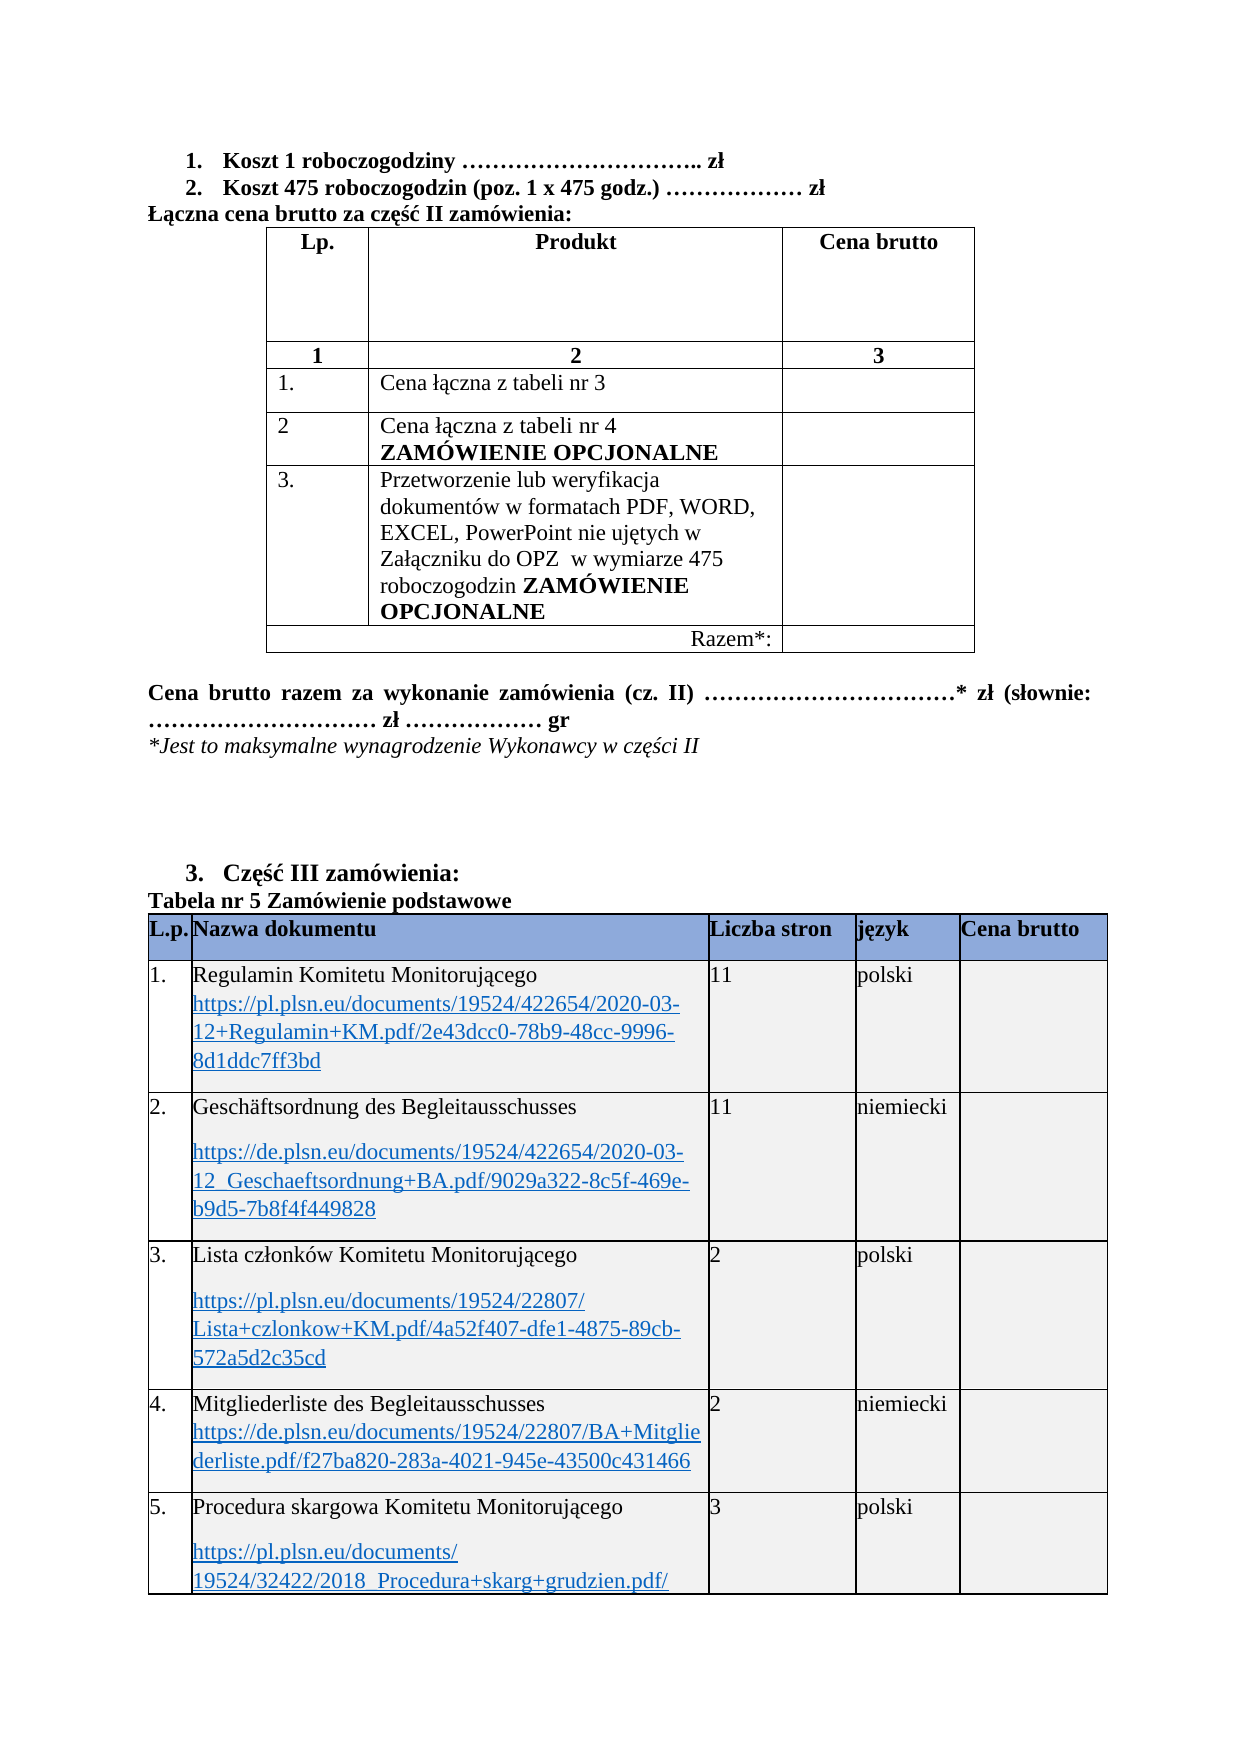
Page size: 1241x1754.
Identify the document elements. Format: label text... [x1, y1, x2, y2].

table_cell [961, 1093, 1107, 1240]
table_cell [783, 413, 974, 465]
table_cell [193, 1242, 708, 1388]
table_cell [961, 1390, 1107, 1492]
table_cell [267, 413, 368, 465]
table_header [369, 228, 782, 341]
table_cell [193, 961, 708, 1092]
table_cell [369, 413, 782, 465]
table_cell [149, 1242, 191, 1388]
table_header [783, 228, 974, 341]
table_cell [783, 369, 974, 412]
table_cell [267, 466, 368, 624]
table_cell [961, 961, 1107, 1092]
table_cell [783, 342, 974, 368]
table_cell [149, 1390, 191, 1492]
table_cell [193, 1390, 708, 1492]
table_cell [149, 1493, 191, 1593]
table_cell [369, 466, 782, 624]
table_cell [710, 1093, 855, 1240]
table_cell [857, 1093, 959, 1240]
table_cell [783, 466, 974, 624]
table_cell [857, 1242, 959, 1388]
list Koszt 475 roboczogodzin (poz. 1 x 475 godz.) ……………… zł [185, 174, 1093, 200]
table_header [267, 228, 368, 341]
text Cena brutto razem za wykonanie zamówienia (cz. II) ……………………………* zł (słownie:………………………… zł ……………… gr [148, 679, 1093, 732]
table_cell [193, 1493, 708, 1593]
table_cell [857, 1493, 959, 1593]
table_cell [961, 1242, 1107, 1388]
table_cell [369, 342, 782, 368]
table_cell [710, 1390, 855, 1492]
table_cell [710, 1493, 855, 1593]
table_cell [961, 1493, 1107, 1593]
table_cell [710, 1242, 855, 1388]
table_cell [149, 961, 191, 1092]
list Koszt 1 roboczogodziny ………………………….. zł [185, 148, 1093, 174]
text Łączna cena brutto za część II zamówienia: [148, 200, 1093, 227]
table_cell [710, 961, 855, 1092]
list Część III zamówienia: [185, 858, 1093, 887]
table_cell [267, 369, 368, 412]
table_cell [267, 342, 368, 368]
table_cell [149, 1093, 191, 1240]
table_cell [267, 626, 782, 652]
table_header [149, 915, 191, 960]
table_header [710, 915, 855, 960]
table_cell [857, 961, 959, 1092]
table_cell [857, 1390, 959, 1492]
text *Jest to maksymalne wynagrodzenie Wykonawcy w części II [148, 732, 1093, 758]
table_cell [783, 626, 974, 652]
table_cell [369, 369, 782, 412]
text Tabela nr 5 Zamówienie podstawowe [148, 887, 1093, 913]
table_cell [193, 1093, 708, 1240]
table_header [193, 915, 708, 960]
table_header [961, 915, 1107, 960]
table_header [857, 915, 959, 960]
